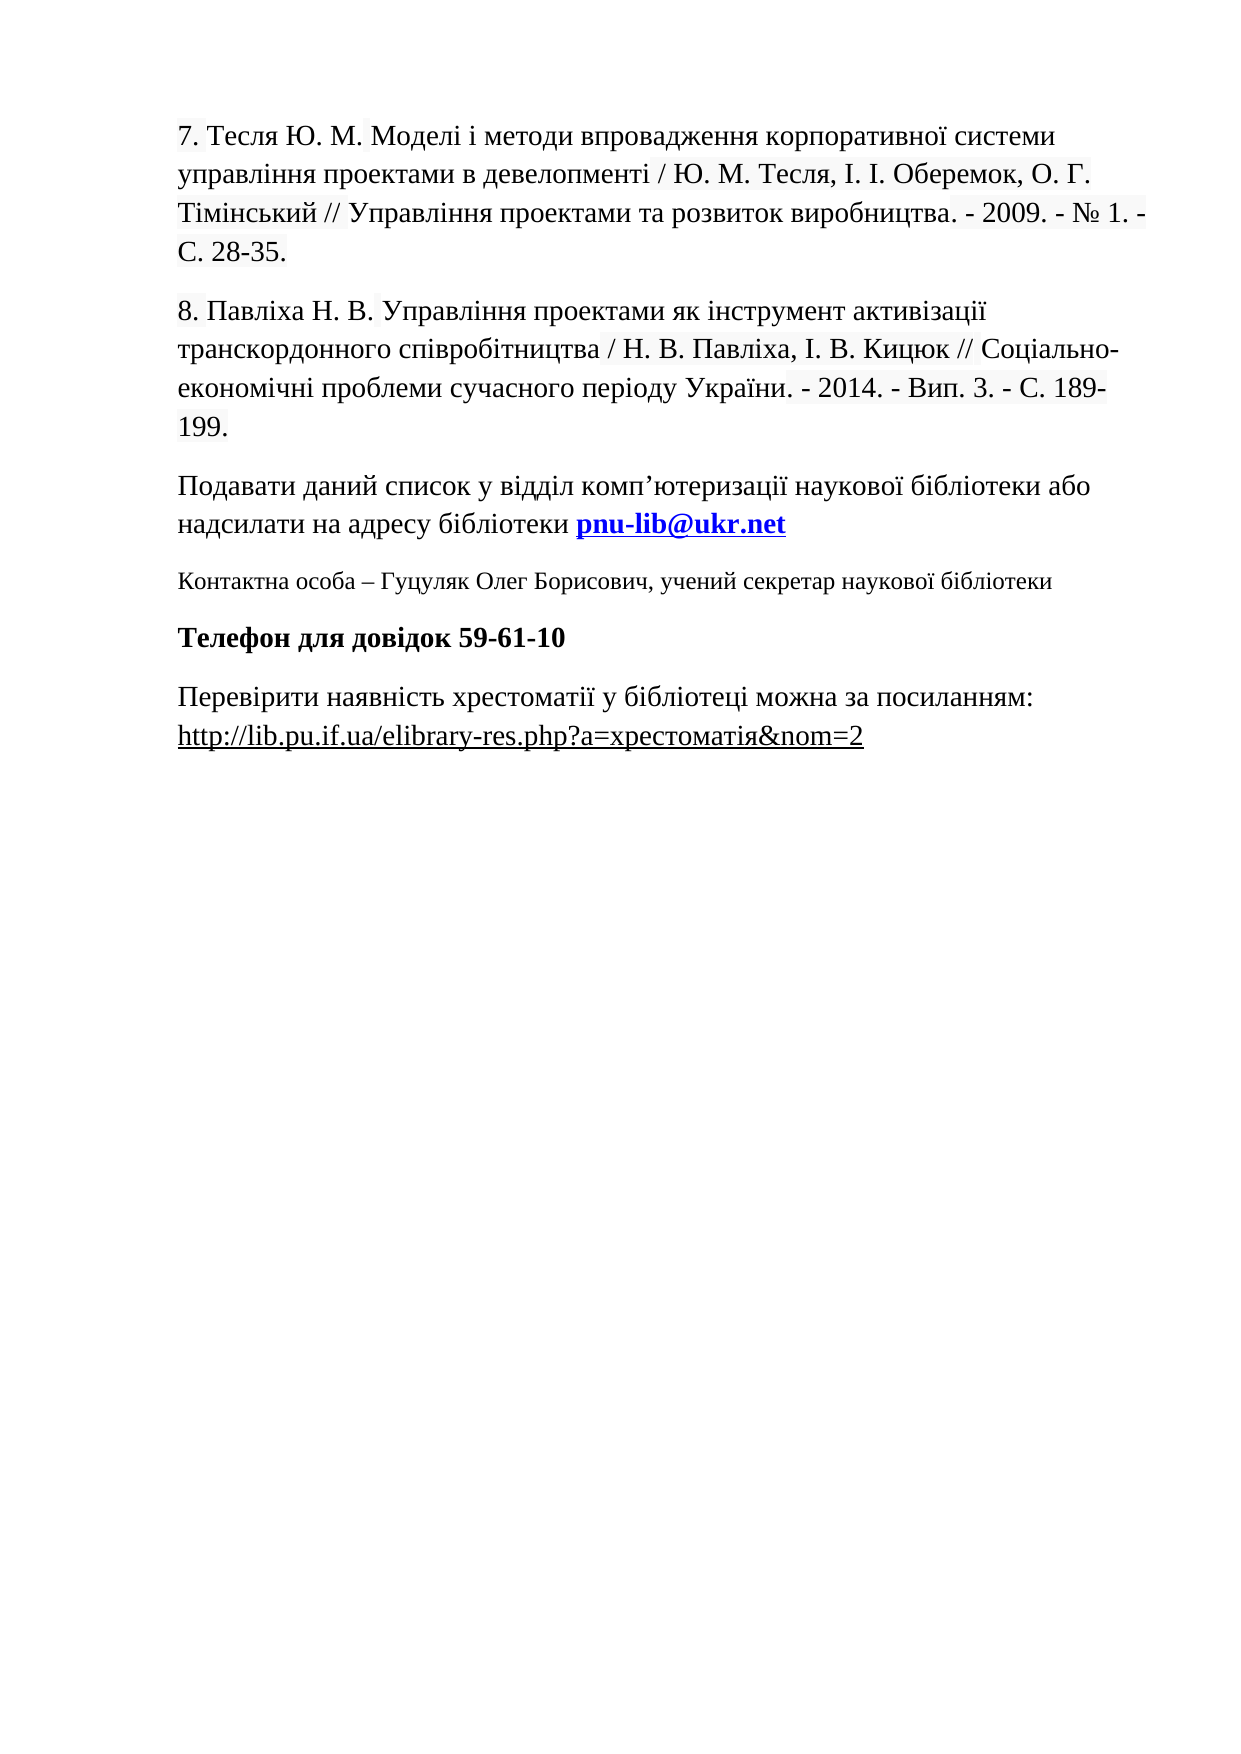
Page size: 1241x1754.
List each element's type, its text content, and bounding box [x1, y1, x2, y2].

text Контактна особа – Гуцуляк Олег Борисович, учений секретар наукової бібліотеки [177, 566, 1152, 595]
text 7. Тесля Ю. М. Моделі і методи впровадження корпоративної системи управління проектами в девелопменті / Ю. М. Тесля, І. І. Оберемок, О. Г. Тімінський // Управління проектами та розвиток виробництва. - 2009. - № 1. - С. 28-35. [177, 118, 1152, 267]
text Телефон для довідок 59-61-10 [177, 620, 1152, 653]
text Перевірити наявність хрестоматії у бібліотеці можна за посиланням: http://lib.pu.if.ua/elibrary-res.php?a=хрестоматія&nom=2 [177, 679, 1152, 751]
text Подавати даний список у відділ комп’ютеризації наукової бібліотеки або надсилати на адресу бібліотеки pnu-lib@ukr.net [177, 468, 1152, 540]
text 8. Павліха Н. В. Управління проектами як інструмент активізації транскордонного співробітництва / Н. В. Павліха, І. В. Кицюк // Соціально-економічні проблеми сучасного періоду України. - 2014. - Вип. 3. - С. 189-199. [177, 293, 1152, 442]
